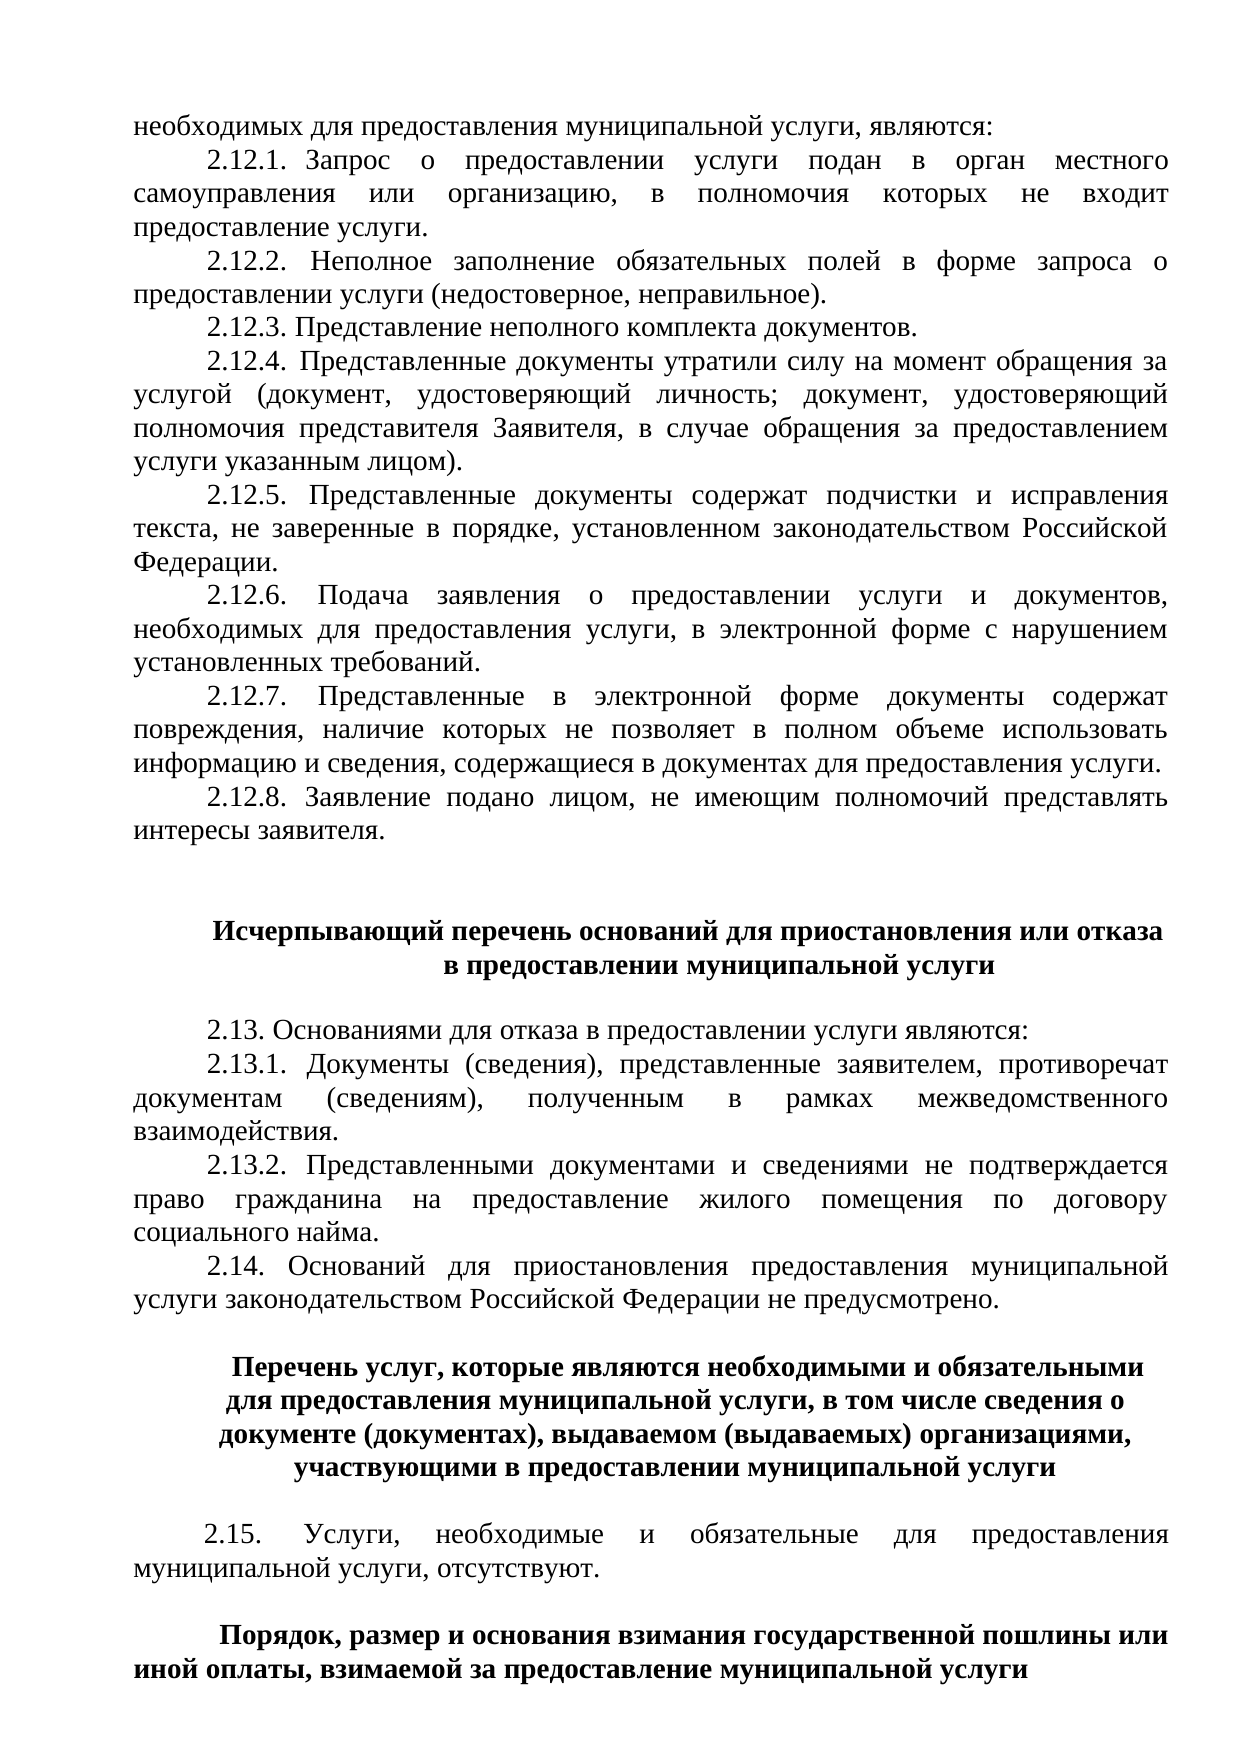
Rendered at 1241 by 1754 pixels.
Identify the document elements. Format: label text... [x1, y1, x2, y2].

list Подача заявления о предоставлении услуги и документов, необходимых для предоставления услуги, в электронной форме с нарушением установленных требований. [133, 577, 1168, 678]
list Представленными документами и сведениями не подтверждается право гражданина на предоставление жилого помещения по договору социального найма. [133, 1147, 1168, 1248]
list Услуги, необходимые и обязательные для предоставления муниципальной услуги, отсутствуют. [133, 1516, 1168, 1583]
list Основаниями для отказа в предоставлении услуги являются: [207, 1013, 1210, 1046]
text 2.14. Оснований для приостановления предоставления муниципальной услуги законодательством Российской Федерации не предусмотрено. [133, 1248, 1168, 1315]
list Заявление подано лицом, не имеющим полномочий представлять интересы заявителя. [133, 779, 1168, 846]
subtitle Перечень услуг, которые являются необходимыми и обязательными для предоставления муниципальной услуги, в том числе сведения о документе (документах), выдаваемом (выдаваемых) организациями, участвующими в предоставлении муниципальной услуги [184, 1349, 1166, 1483]
list Представленные документы содержат подчистки и исправления текста, не заверенные в порядке, установленном законодательством Российской Федерации. [133, 477, 1168, 577]
list Представленные в электронной форме документы содержат повреждения, наличие которых не позволяет в полном объеме использовать информацию и сведения, содержащиеся в документах для предоставления услуги. [133, 678, 1168, 779]
subtitle Исчерпывающий перечень оснований для приостановления или отказа в предоставлении муниципальной услуги [207, 913, 1169, 980]
list Документы (сведения), представленные заявителем, противоречат документам (сведениям), полученным в рамках межведомственного взаимодействия. [133, 1046, 1168, 1147]
list Неполное заполнение обязательных полей в форме запроса о предоставлении услуги (недостоверное, неправильное). [133, 243, 1168, 310]
list Представление неполного комплекта документов. [207, 310, 1210, 343]
list Запрос о предоставлении услуги подан в орган местного самоуправления или организацию, в полномочия которых не входит предоставление услуги. [133, 142, 1168, 243]
subtitle Порядок, размер и основания взимания государственной пошлины или иной оплаты, взимаемой за предоставление муниципальной услуги [133, 1617, 1210, 1684]
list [133, 108, 1168, 142]
list Представленные документы утратили силу на момент обращения за услугой (документ, удостоверяющий личность; документ, удостоверяющий полномочия представителя Заявителя, в случае обращения за предоставлением услуги указанным лицом). [133, 343, 1168, 477]
